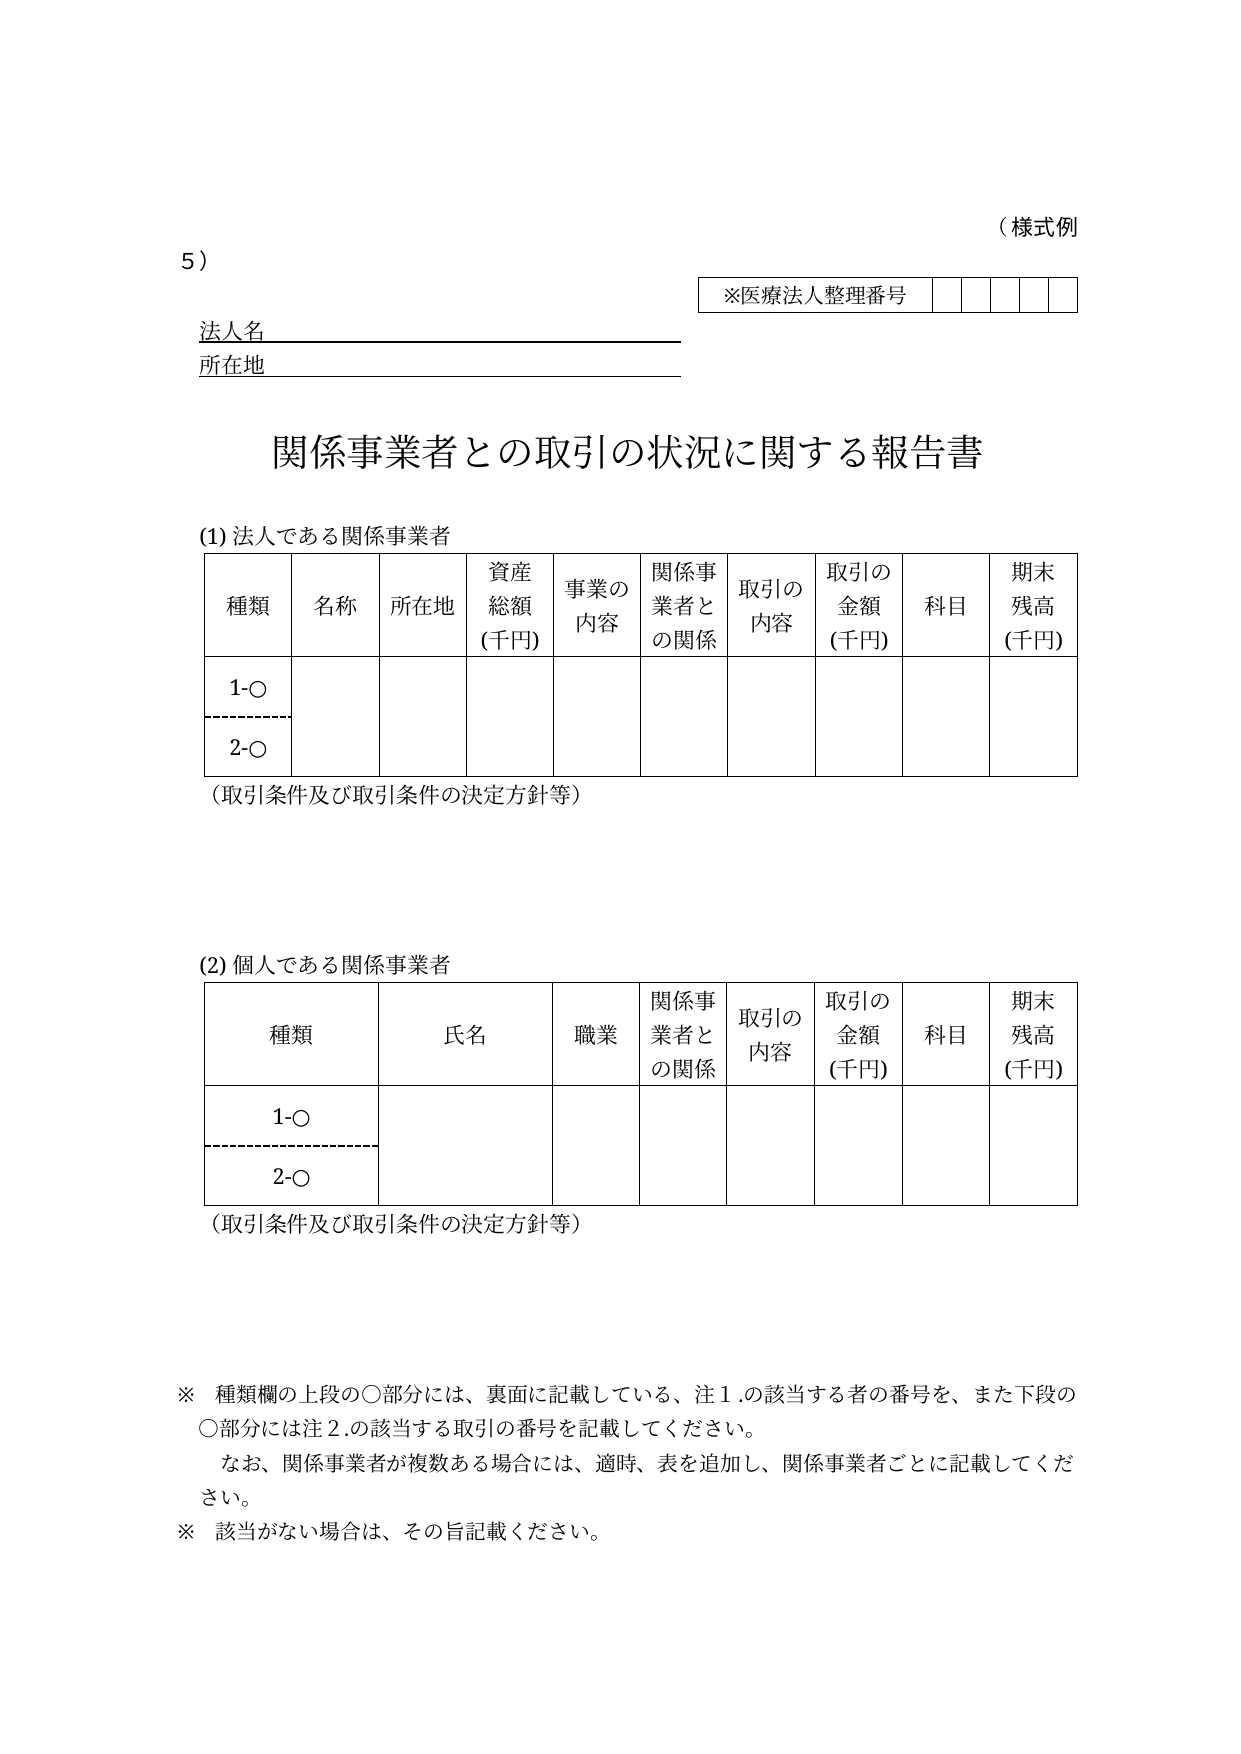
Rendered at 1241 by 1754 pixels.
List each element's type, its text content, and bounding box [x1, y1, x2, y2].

table_cell [467, 657, 553, 776]
table_header 資産 総額 (千円) [467, 554, 553, 656]
text (2) 個人である関係事業者 [199, 947, 1078, 982]
table_header 科目 [903, 983, 989, 1085]
table_header 種類 [205, 983, 378, 1085]
text （様式例５） [177, 208, 1078, 277]
text （取引条件及び取引条件の決定方針等） [199, 1206, 1078, 1240]
text ※ 該当がない場合は、その旨記載ください。 [177, 1513, 1078, 1547]
text （取引条件及び取引条件の決定方針等） [199, 777, 1078, 811]
text 所在地 [177, 347, 1078, 382]
table_cell [554, 657, 640, 776]
table_cell [292, 657, 379, 776]
text 関係事業者との取引の状況に関する報告書 [177, 416, 1078, 484]
table_header 取引の 内容 [728, 554, 815, 656]
table_cell [728, 657, 815, 776]
table_header [991, 278, 1019, 312]
table_cell 2-○ [205, 716, 291, 776]
text ※ 種類欄の上段の○部分には、裏面に記載している、注１.の該当する者の番号を、また下段の○部分には注２.の該当する取引の番号を記載してください。 [177, 1377, 1078, 1445]
table_header 取引の 金額 (千円) [816, 554, 902, 656]
table_header 期末 残高 (千円) [990, 554, 1077, 656]
table_cell 2-○ [205, 1145, 378, 1205]
table_header 関係事 業者と の関係 [641, 554, 727, 656]
table_header 事業の 内容 [554, 554, 640, 656]
table_header 取引の 金額 (千円) [815, 983, 902, 1085]
table_header 種類 [205, 554, 291, 656]
table_cell [815, 1086, 902, 1205]
table_cell [816, 657, 902, 776]
text (1) 法人である関係事業者 [199, 518, 1078, 552]
table_header [1049, 278, 1077, 312]
table_header [933, 278, 961, 312]
table_cell [727, 1086, 814, 1205]
table_header ※医療法人整理番号 [699, 278, 932, 312]
table_cell 1-○ [205, 1086, 378, 1145]
table_cell [553, 1086, 639, 1205]
table_header 名称 [292, 554, 379, 656]
text 法人名 [177, 313, 1078, 347]
table_cell [990, 1086, 1077, 1205]
table_cell [903, 657, 989, 776]
table_cell [641, 657, 727, 776]
table_header 所在地 [380, 554, 466, 656]
table_cell [990, 657, 1077, 776]
table_header 期末 残高 (千円) [990, 983, 1077, 1085]
table_header 取引の 内容 [727, 983, 814, 1085]
table_cell [903, 1086, 989, 1205]
table_cell [380, 657, 466, 776]
table_header 職業 [553, 983, 639, 1085]
table_header [1020, 278, 1048, 312]
table_cell [640, 1086, 726, 1205]
table_header 氏名 [379, 983, 552, 1085]
table_header 科目 [903, 554, 989, 656]
text なお、関係事業者が複数ある場合には、適時、表を追加し、関係事業者ごとに記載してください。 [199, 1445, 1078, 1513]
table_header [962, 278, 990, 312]
table_cell [379, 1086, 552, 1205]
table_cell 1-○ [205, 657, 291, 716]
table_header 関係事 業者と の関係 [640, 983, 726, 1085]
